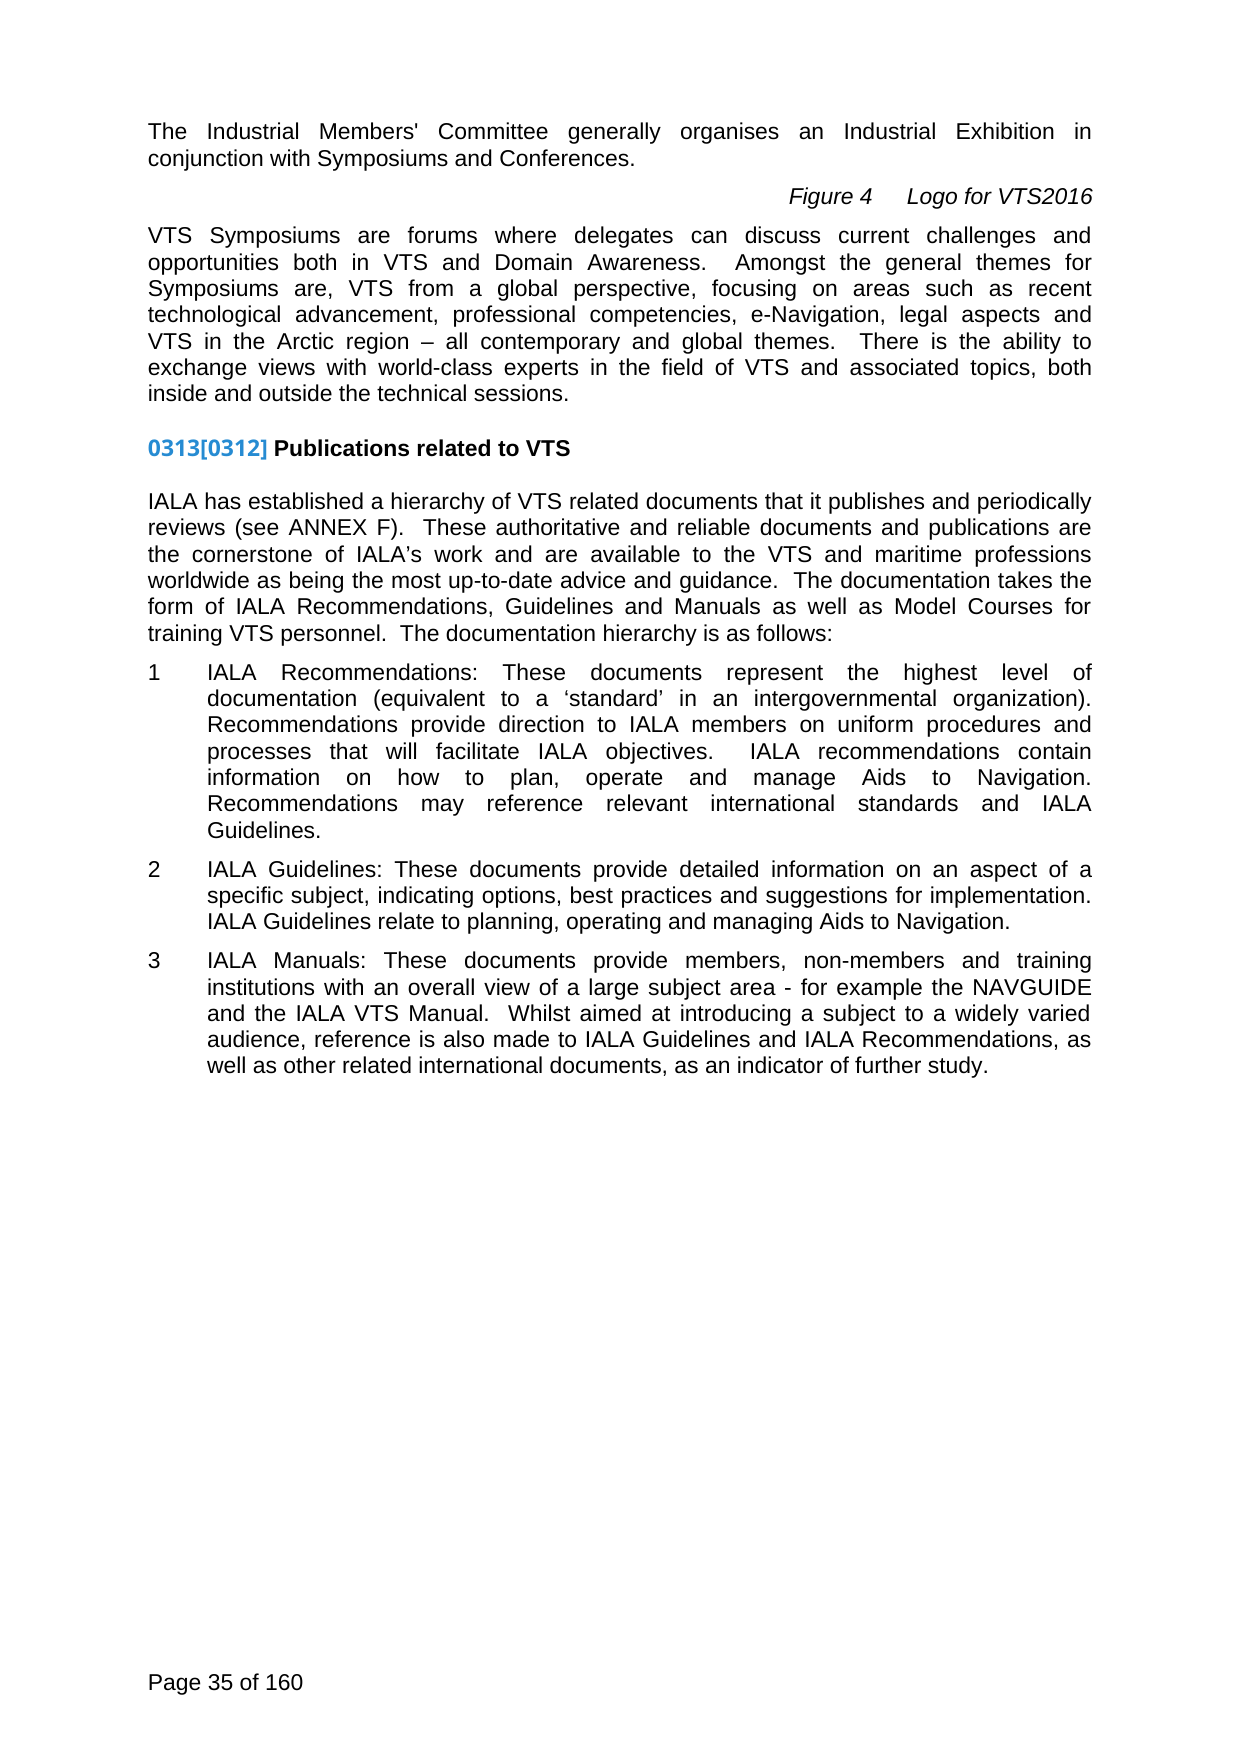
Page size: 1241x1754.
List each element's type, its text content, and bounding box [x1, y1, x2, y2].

list IALA Manuals: These documents provide members, non-members and training institutions with an overall view of a large subject area - for example the NAVGUIDE and the IALA VTS Manual. Whilst aimed at introducing a subject to a widely varied audience, reference is also made to IALA Guidelines and IALA Recommendations, as well as other related international documents, as an indicator of further study. [148, 947, 1092, 1079]
text The Industrial Members' Committee generally organises an Industrial Exhibition in conjunction with Symposiums and Conferences. [148, 118, 1092, 171]
subtitle Publications related to VTS [148, 432, 1092, 463]
list IALA Recommendations: These documents represent the highest level of documentation (equivalent to a ‘standard’ in an intergovernmental organization). Recommendations provide direction to IALA members on uniform procedures and processes that will facilitate IALA objectives. IALA recommendations contain information on how to plan, operate and manage Aids to Navigation. Recommendations may reference relevant international standards and IALA Guidelines. [148, 658, 1092, 843]
list IALA Guidelines: These documents provide detailed information on an aspect of a specific subject, indicating options, best practices and suggestions for implementation. IALA Guidelines relate to planning, operating and managing Aids to Navigation. [148, 856, 1092, 934]
text VTS Symposiums are forums where delegates can discuss current challenges and opportunities both in VTS and Domain Awareness. Amongst the general themes for Symposiums are, VTS from a global perspective, focusing on areas such as recent technological advancement, professional competencies, e-Navigation, legal aspects and VTS in the Arctic region – all contemporary and global themes. There is the ability to exchange views with world-class experts in the field of VTS and associated topics, both inside and outside the technical sessions. [148, 222, 1092, 407]
text IALA has established a hierarchy of VTS related documents that it publishes and periodically reviews (see ANNEX F). These authoritative and reliable documents and publications are the cornerstone of IALA’s work and are available to the VTS and maritime professions worldwide as being the most up-to-date advice and guidance. The documentation takes the form of IALA Recommendations, Guidelines and Manuals as well as Model Courses for training VTS personnel. The documentation hierarchy is as follows: [148, 488, 1092, 646]
text Logo for VTS2016 [148, 183, 1092, 210]
